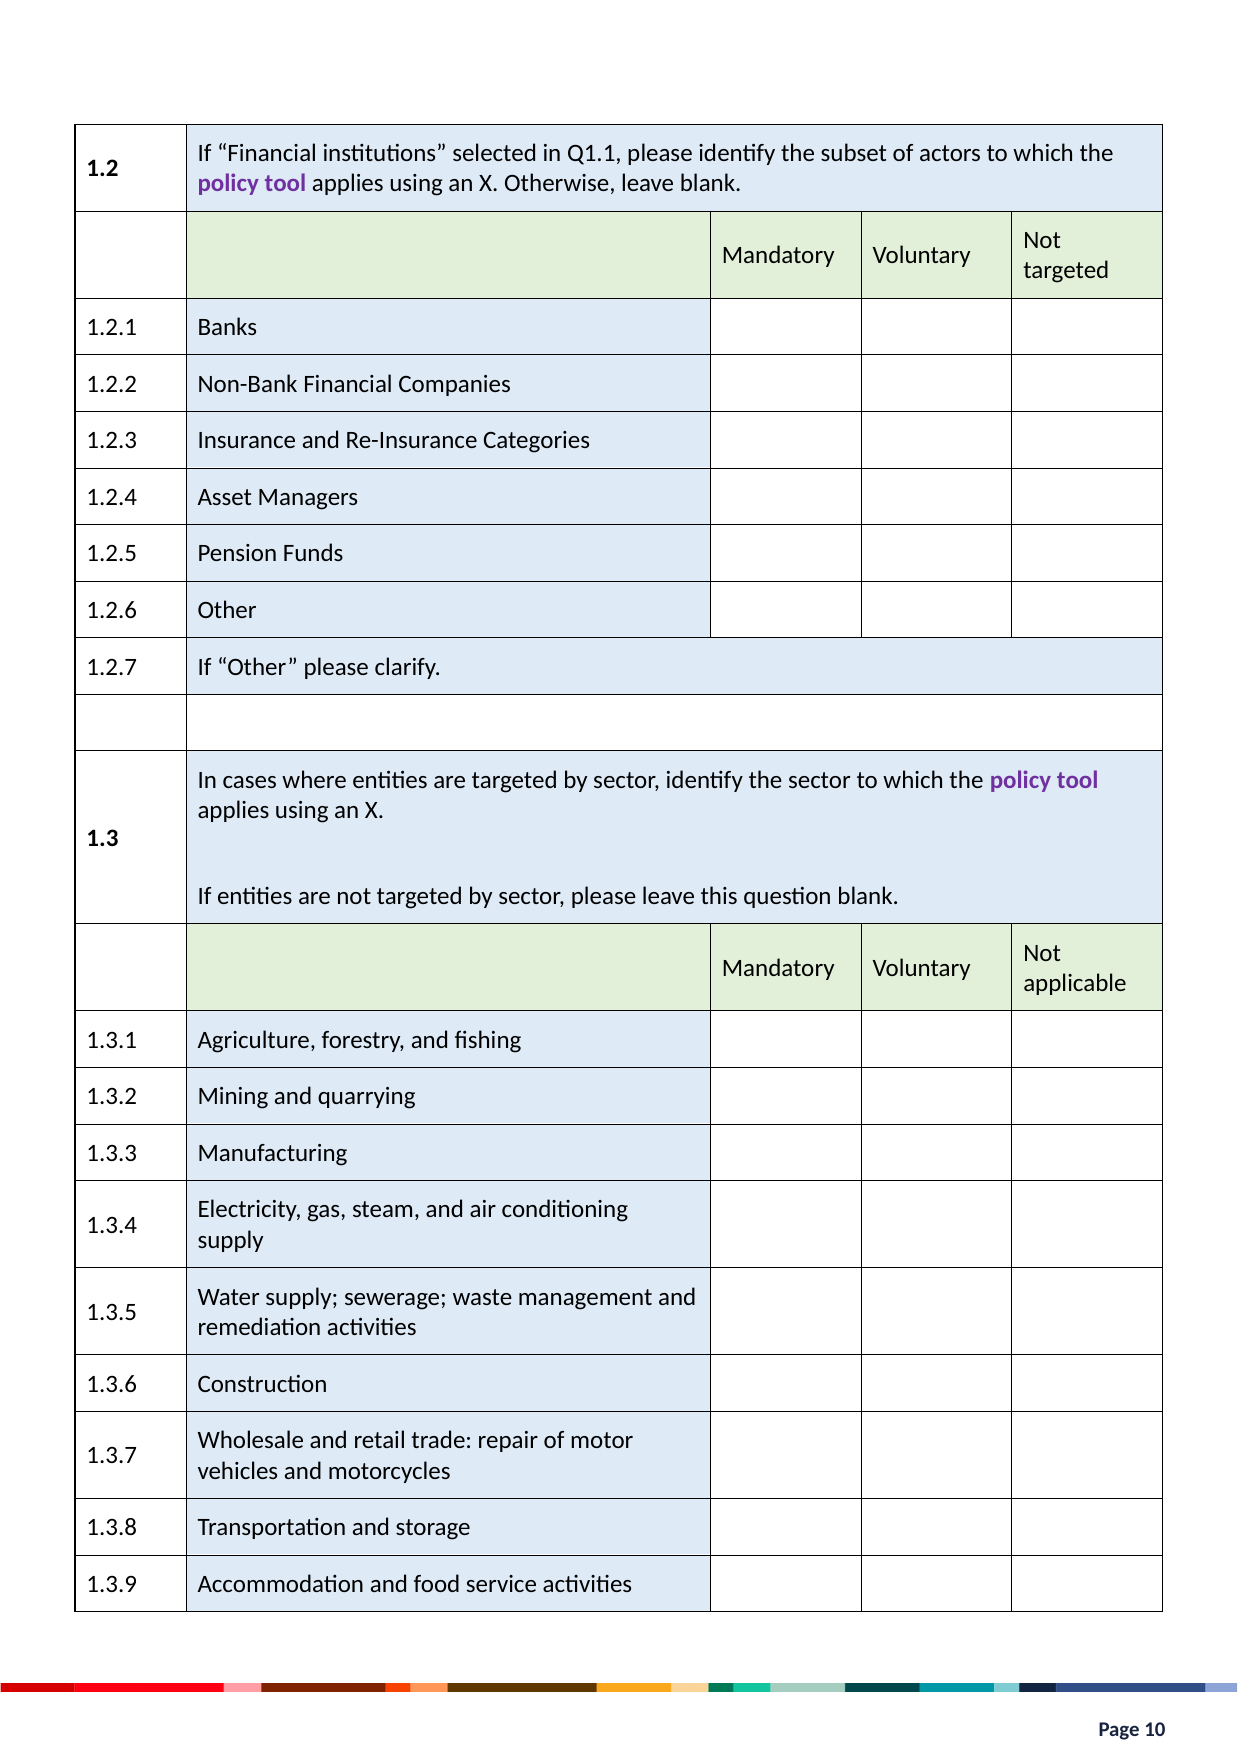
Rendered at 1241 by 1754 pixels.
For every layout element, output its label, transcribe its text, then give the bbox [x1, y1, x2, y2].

table_cell [711, 1412, 861, 1498]
table_cell 1.2.2 [76, 355, 186, 411]
table_cell Electricity, gas, steam, and air conditioning supply [187, 1181, 710, 1267]
table_cell [711, 355, 861, 411]
table_cell 1.2.6 [76, 582, 186, 637]
table_cell If “Financial institutions” selected in Q1.1, please identify the subset of actors to which the policy tool applies using an X. Otherwise, leave blank. [187, 125, 1162, 211]
table_cell Non-Bank Financial Companies [187, 355, 710, 411]
table_cell Banks [187, 299, 710, 354]
table_cell 1.3.3 [76, 1125, 186, 1180]
table_cell [1012, 1011, 1162, 1067]
table_cell Construction [187, 1355, 710, 1411]
table_cell Not applicable [1012, 924, 1162, 1010]
table_cell [711, 299, 861, 354]
table_cell 1.3.6 [76, 1355, 186, 1411]
table_cell Voluntary [862, 924, 1011, 1010]
table_cell 1.2.4 [76, 469, 186, 524]
picture [0, 1683, 1236, 1692]
table_cell [1012, 1181, 1162, 1267]
table_cell [711, 1355, 861, 1411]
table_cell [1012, 412, 1162, 467]
table_cell Agriculture, forestry, and fishing [187, 1011, 710, 1067]
table_cell 1.3 [76, 751, 186, 923]
table_cell 1.2.1 [76, 299, 186, 354]
table_cell Pension Funds [187, 525, 710, 581]
table_cell Voluntary [862, 212, 1011, 298]
table_cell 1.2.7 [76, 638, 186, 694]
table_cell 1.2.5 [76, 525, 186, 581]
table_cell 1.2.3 [76, 412, 186, 467]
table_cell 1.3.8 [76, 1499, 186, 1554]
table_cell [187, 924, 710, 1010]
table_cell [76, 924, 186, 1010]
table_cell [862, 1355, 1011, 1411]
table_cell [711, 1068, 861, 1123]
table_cell [711, 1556, 861, 1611]
table_cell [1012, 469, 1162, 524]
table_cell Water supply; sewerage; waste management and remediation activities [187, 1268, 710, 1354]
table_cell [862, 299, 1011, 354]
table_cell Transportation and storage [187, 1499, 710, 1554]
table_cell Insurance and Re-Insurance Categories [187, 412, 710, 467]
table_cell [711, 1181, 861, 1267]
table_cell If “Other” please clarify. [187, 638, 1162, 694]
table_cell [862, 1268, 1011, 1354]
table_cell [76, 212, 186, 298]
table_cell [1012, 299, 1162, 354]
table_cell 1.3.2 [76, 1068, 186, 1123]
table_cell [862, 1412, 1011, 1498]
table_cell [76, 695, 186, 750]
table_cell [1012, 1556, 1162, 1611]
table_cell [711, 469, 861, 524]
table_cell [1012, 582, 1162, 637]
table_cell [187, 212, 710, 298]
table_cell [1012, 1068, 1162, 1123]
table_cell In cases where entities are targeted by sector, identify the sector to which the policy tool applies using an X. If entities are not targeted by sector, please leave this question blank. [187, 751, 1162, 923]
table_cell [187, 695, 1162, 750]
table_cell [711, 1268, 861, 1354]
table_cell Not targeted [1012, 212, 1162, 298]
table_cell [862, 355, 1011, 411]
table_cell [711, 582, 861, 637]
table_cell [711, 525, 861, 581]
table_cell [862, 525, 1011, 581]
table_cell [1012, 1499, 1162, 1554]
table_cell [1012, 1412, 1162, 1498]
table_cell 1.3.4 [76, 1181, 186, 1267]
table_cell Other [187, 582, 710, 637]
table_cell [862, 1011, 1011, 1067]
table_cell [862, 1499, 1011, 1554]
table_cell 1.3.1 [76, 1011, 186, 1067]
table_cell [1012, 1355, 1162, 1411]
table_cell 1.3.5 [76, 1268, 186, 1354]
table_cell [862, 1556, 1011, 1611]
table_cell Mining and quarrying [187, 1068, 710, 1123]
table_cell [862, 582, 1011, 637]
table_cell Accommodation and food service activities [187, 1556, 710, 1611]
table_cell [862, 412, 1011, 467]
table_cell [1012, 525, 1162, 581]
table_cell [711, 1125, 861, 1180]
table_cell [711, 412, 861, 467]
table_cell [862, 1125, 1011, 1180]
table_cell 1.3.9 [76, 1556, 186, 1611]
table_cell [1012, 1268, 1162, 1354]
table_cell [862, 469, 1011, 524]
table_cell 1.2 [76, 125, 186, 211]
table_cell Asset Managers [187, 469, 710, 524]
table_cell [711, 1499, 861, 1554]
table_cell Mandatory [711, 212, 861, 298]
table_cell Manufacturing [187, 1125, 710, 1180]
table_cell Mandatory [711, 924, 861, 1010]
table_cell [862, 1068, 1011, 1123]
table_cell Wholesale and retail trade: repair of motor vehicles and motorcycles [187, 1412, 710, 1498]
table_cell [1012, 355, 1162, 411]
table_cell [711, 1011, 861, 1067]
table_cell [862, 1181, 1011, 1267]
table_cell [1012, 1125, 1162, 1180]
table_cell 1.3.7 [76, 1412, 186, 1498]
